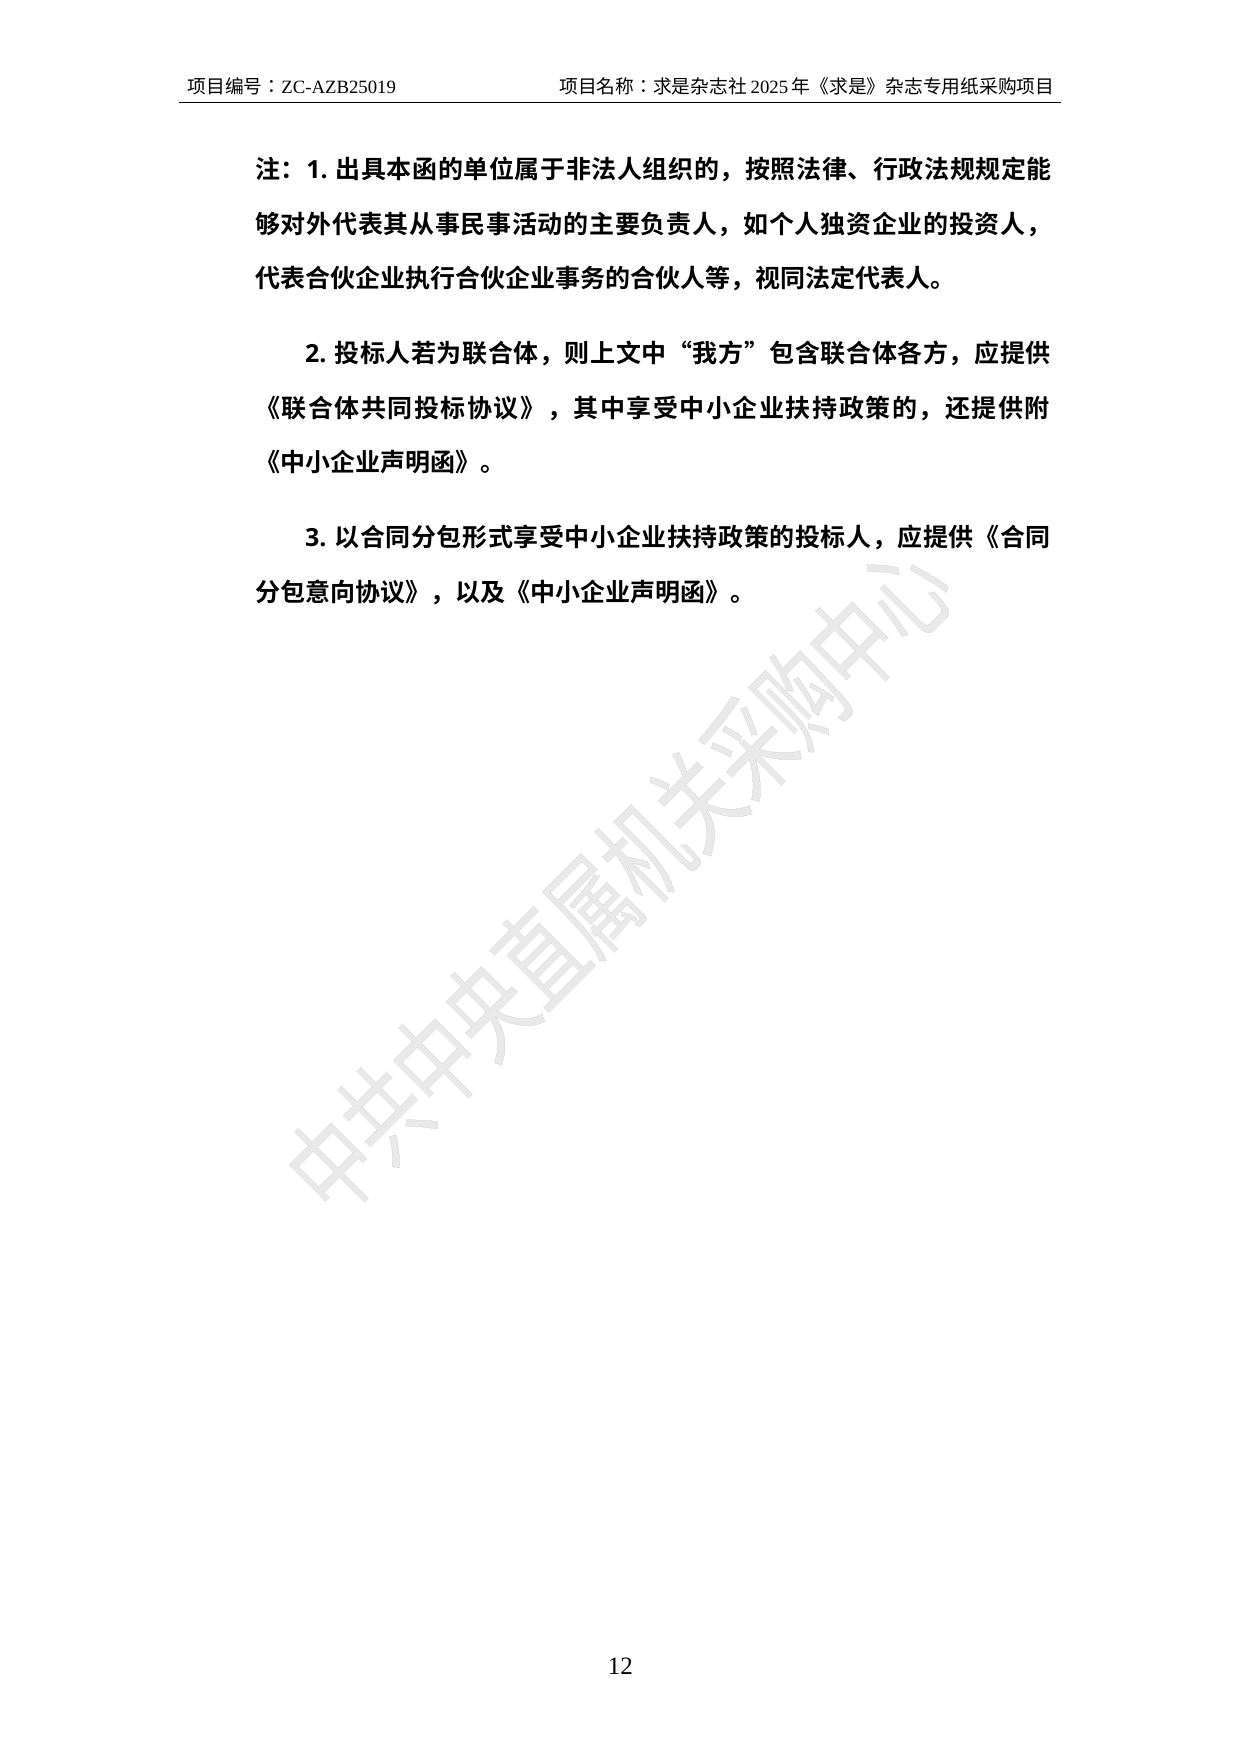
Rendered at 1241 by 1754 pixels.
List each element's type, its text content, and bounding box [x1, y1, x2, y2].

text 3. 以合同分包形式享受中小企业扶持政策的投标人，应提供《合同分包意向协议》，以及《中小企业声明函》。 [255, 518, 1053, 608]
text 注：1. 出具本函的单位属于非法人组织的，按照法律、行政法规规定能够对外代表其从事民事活动的主要负责人，如个人独资企业的投资人，代表合伙企业执行合伙企业事务的合伙人等，视同法定代表人。 [255, 150, 1053, 295]
text 2. 投标人若为联合体，则上文中“我方”包含联合体各方，应提供《联合体共同投标协议》，其中享受中小企业扶持政策的，还提供附《中小企业声明函》。 [255, 334, 1053, 479]
